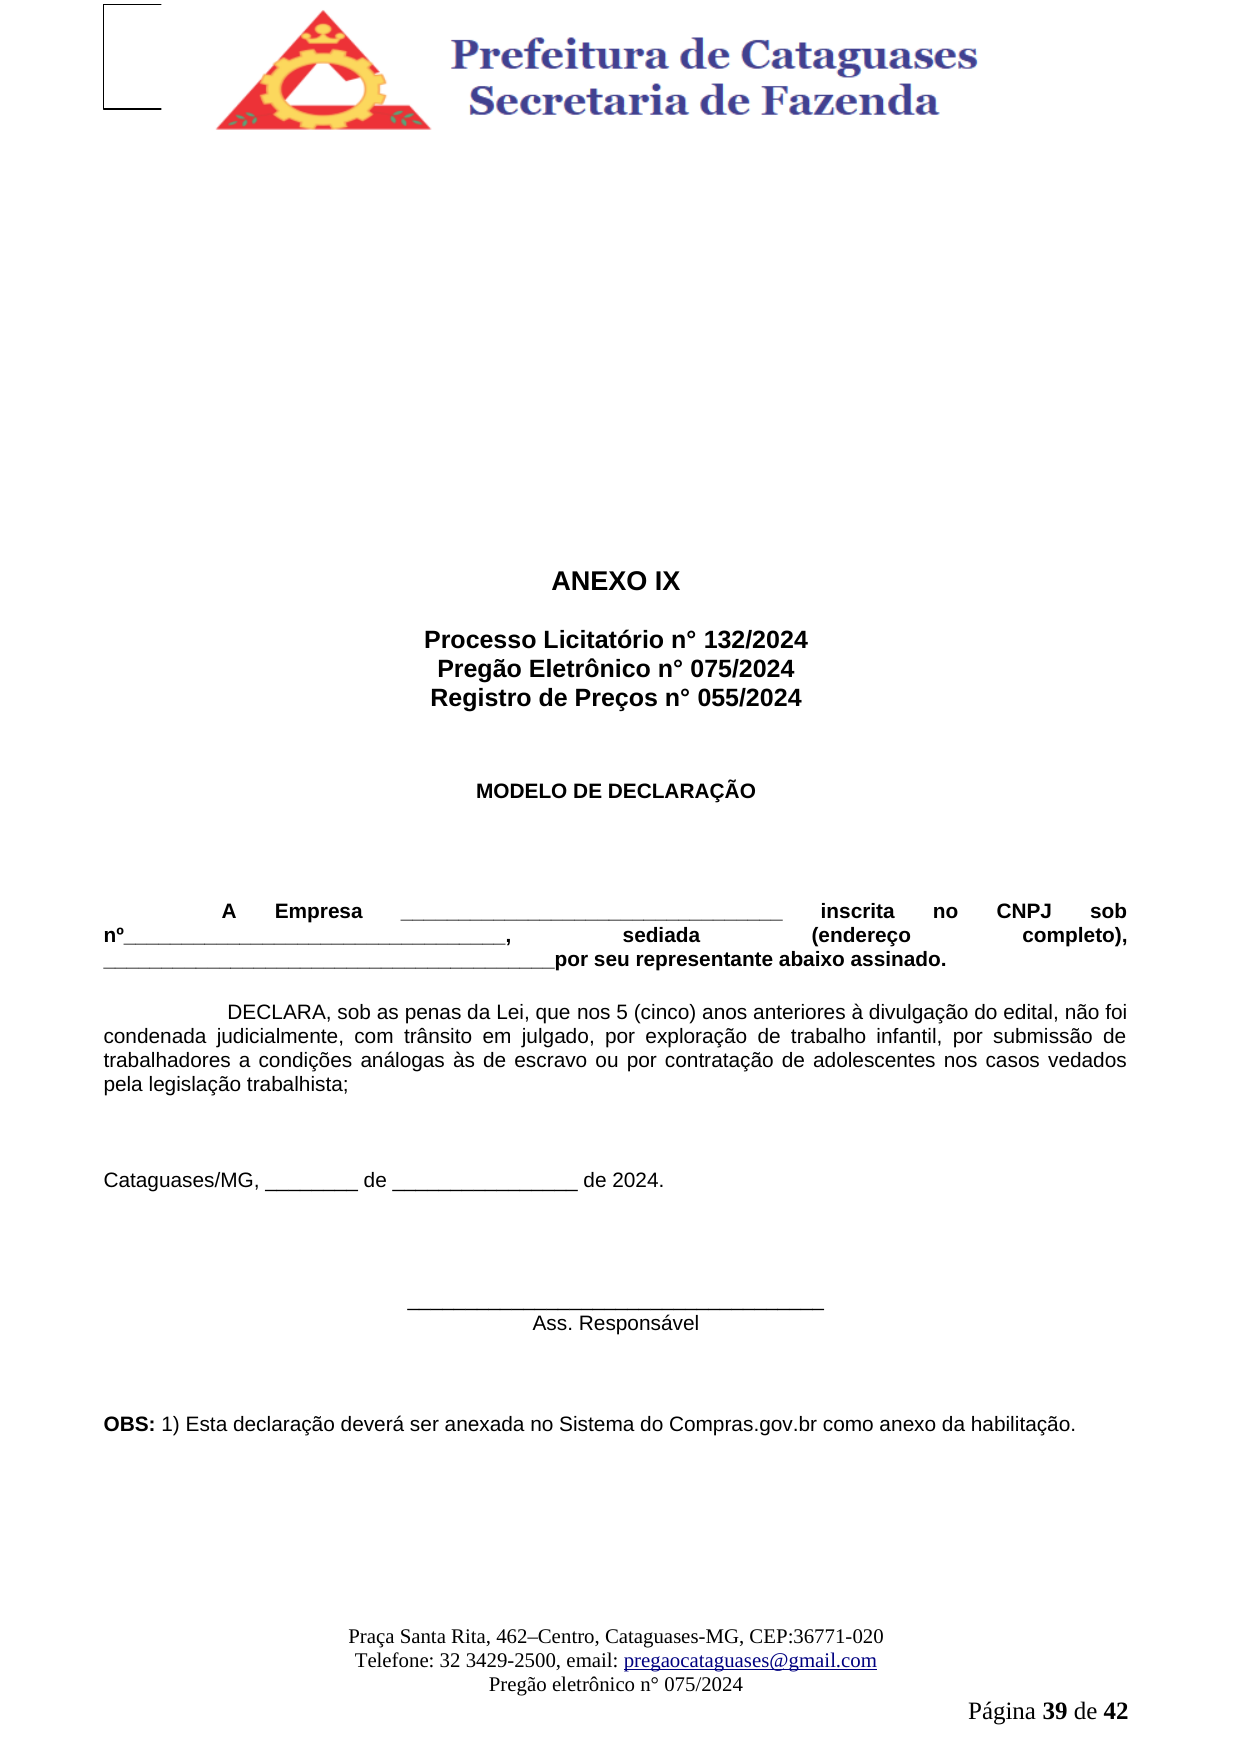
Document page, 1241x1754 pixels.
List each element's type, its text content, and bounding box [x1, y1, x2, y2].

text Processo Licitatório n° 132/2024 [103, 625, 1128, 654]
picture [161, 4, 1071, 151]
text Registro de Preços n° 055/2024 [103, 682, 1128, 711]
text Cataguases/MG, ________ de ________________ de 2024. [103, 1167, 1128, 1191]
text MODELO DE DECLARAÇÃO [103, 779, 1128, 803]
text DECLARA, sob as penas da Lei, que nos 5 (cinco) anos anteriores à divulgação do edital, não foi condenada judicialmente, com trânsito em julgado, por exploração de trabalho infantil, por submissão de trabalhadores a condições análogas às de escravo ou por contratação de adolescentes nos casos vedados pela legislação trabalhista; [103, 1000, 1128, 1096]
text Ass. Responsável [103, 1311, 1128, 1335]
text Pregão Eletrônico n° 075/2024 [103, 654, 1128, 682]
text ____________________________________ [103, 1287, 1128, 1311]
text A Empresa _________________________________ inscrita no CNPJ sob nº_________________________________, sediada (endereço completo), _______________________________________por seu representante abaixo assinado. [103, 899, 1128, 971]
text OBS: 1) Esta declaração deverá ser anexada no Sistema do Compras.gov.br como anexo da habilitação. [103, 1412, 1128, 1436]
text ANEXO IX [103, 565, 1128, 596]
